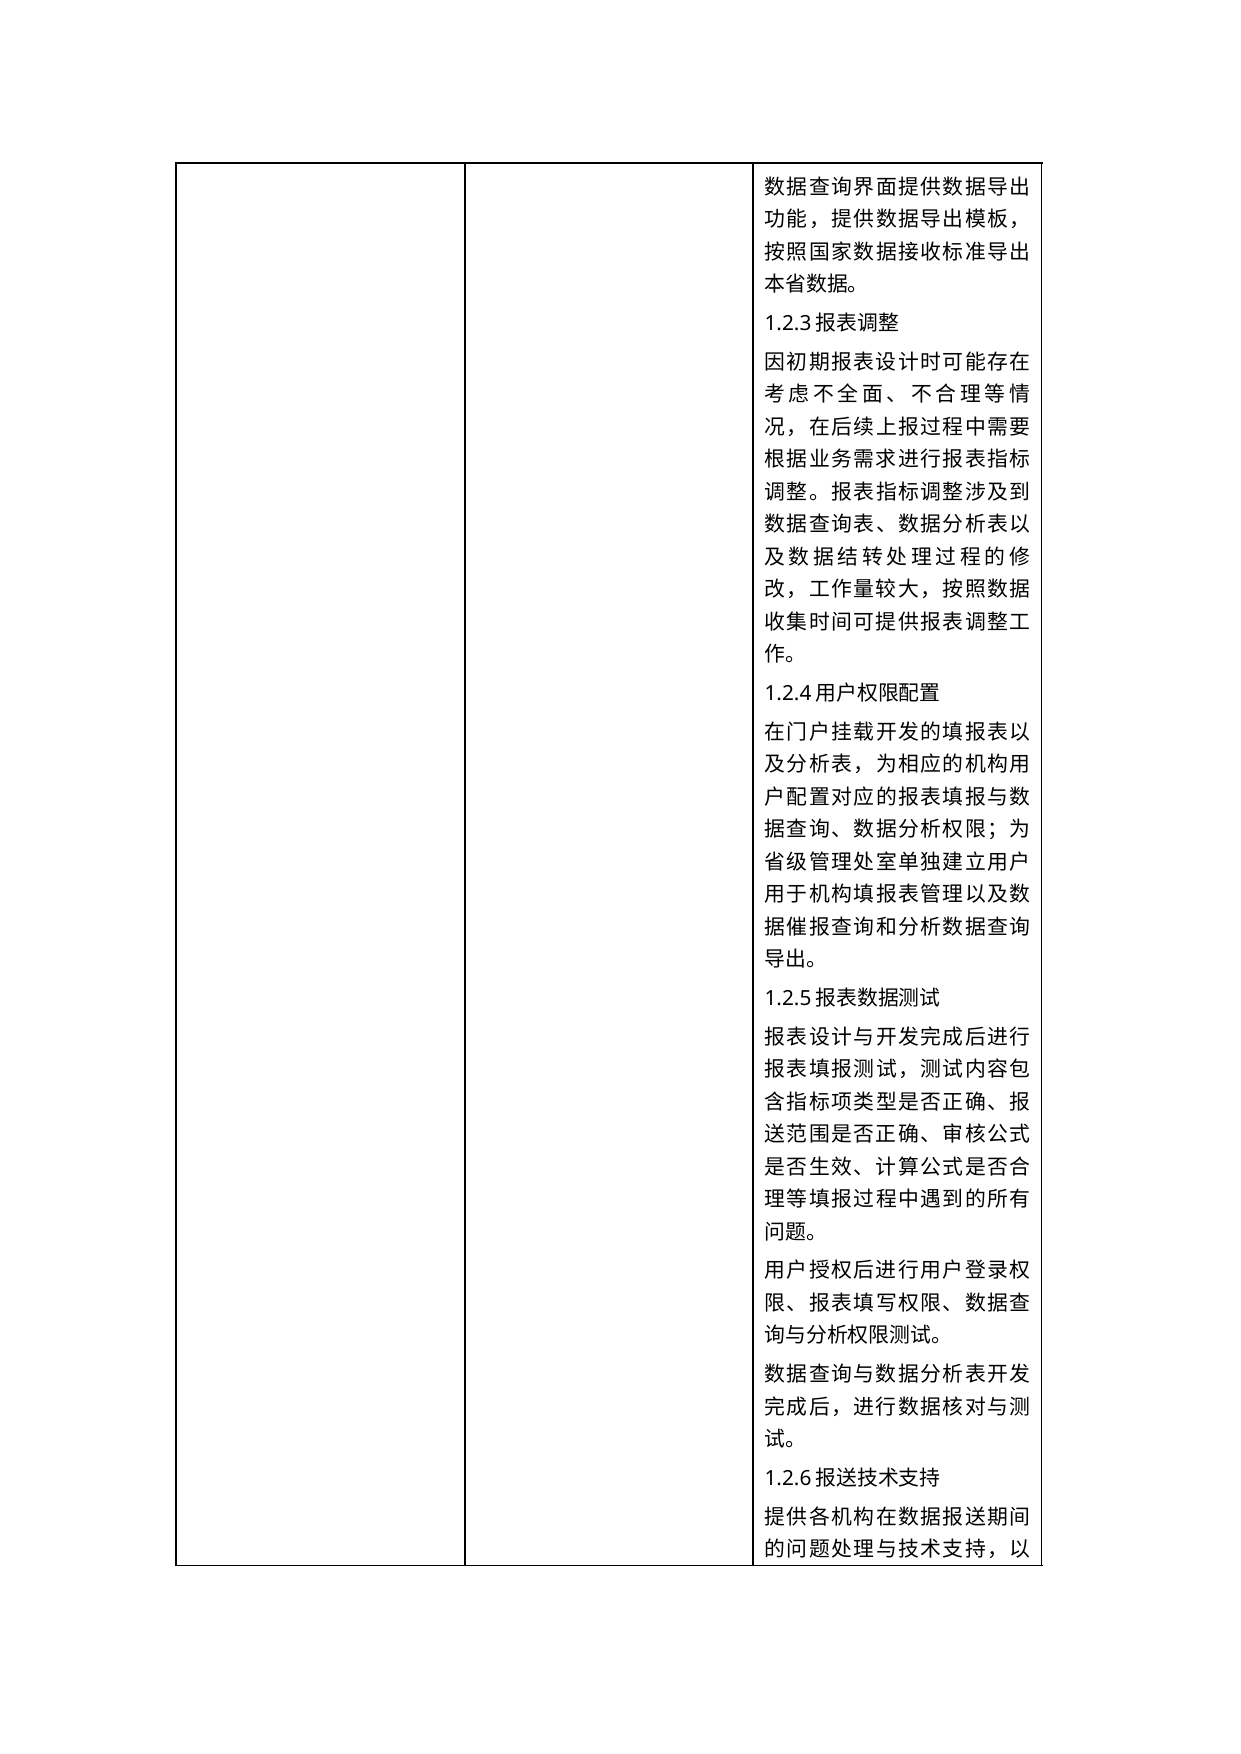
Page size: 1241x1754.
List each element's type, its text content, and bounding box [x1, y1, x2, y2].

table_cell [754, 164, 1041, 1565]
table_cell [466, 164, 752, 1565]
table_cell 1 [177, 164, 464, 1565]
